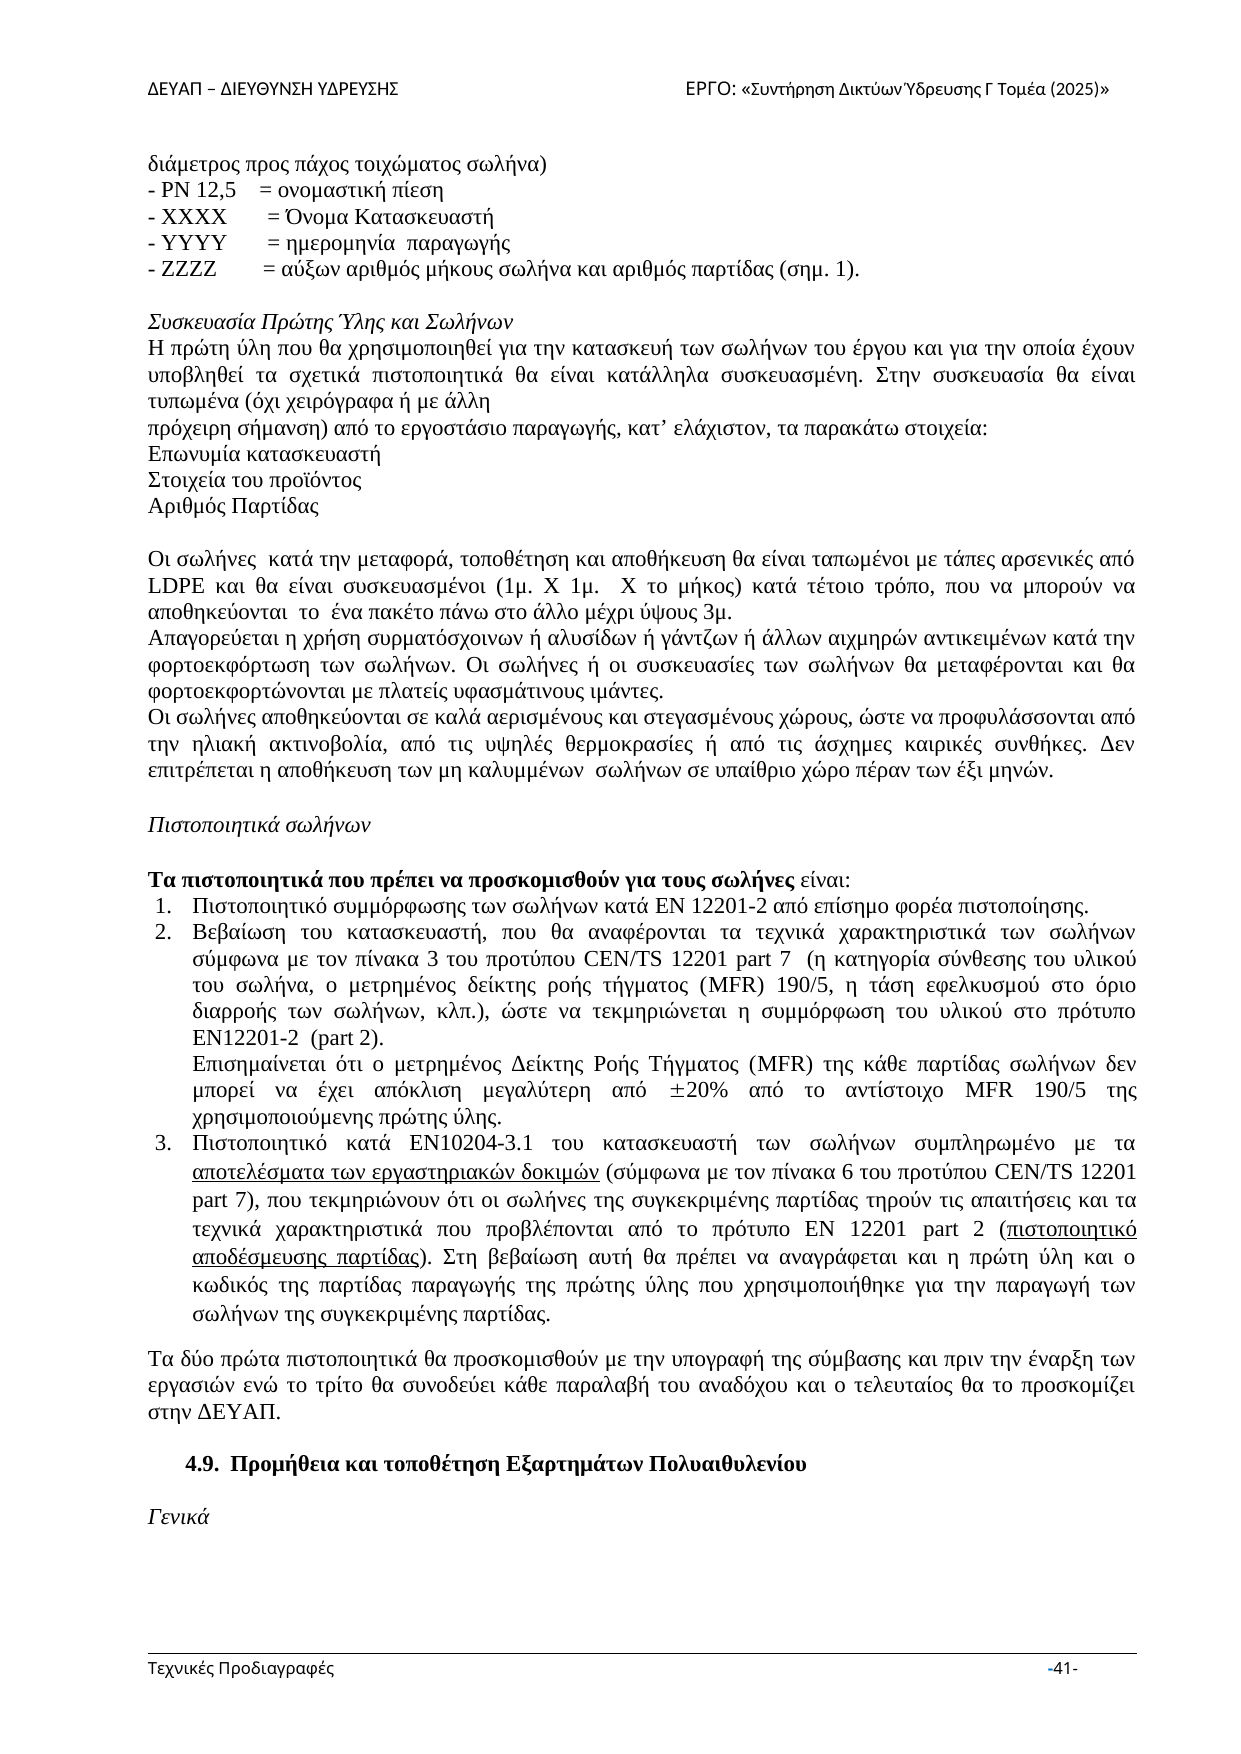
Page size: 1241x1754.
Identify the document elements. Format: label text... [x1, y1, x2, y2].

subtitle Συσκευασία Πρώτης Ύλης και Σωλήνων [148, 308, 1137, 334]
list Πιστοποιητικό συμμόρφωσης των σωλήνων κατά EN 12201-2 από επίσημο φορέα πιστοποίησης. [154, 892, 1137, 918]
text Η πρώτη ύλη που θα χρησιμοποιηθεί για την κατασκευή των σωλήνων του έργου και για την οποία έχουν υποβληθεί τα σχετικά πιστοποιητικά θα είναι κατάλληλα συσκευασμένη. Στην συσκευασία θα είναι τυπωμένα (όχι χειρόγραφα ή με άλλη [148, 334, 1137, 413]
text Αριθμός Παρτίδας [148, 493, 1137, 519]
text Επισημαίνεται ότι ο μετρημένος Δείκτης Ροής Τήγματος (MFR) της κάθε παρτίδας σωλήνων δεν μπορεί να έχει απόκλιση μεγαλύτερη από 20% από το αντίστοιχο MFR 190/5 της χρησιμοποιούμενης πρώτης ύλης. [192, 1050, 1137, 1129]
subtitle Γενικά [148, 1503, 1137, 1529]
text διάμετρος προς πάχος τοιχώματος σωλήνα) [148, 150, 1137, 176]
text Στοιχεία του προϊόντος [148, 466, 1137, 493]
text - YYYY = ημερομηνία παραγωγής [148, 229, 1137, 255]
text Οι σωλήνες κατά την μεταφορά, τοποθέτηση και αποθήκευση θα είναι ταπωμένοι με τάπες αρσενικές από LDPE και θα είναι συσκευασμένοι (1μ. Χ 1μ. Χ το μήκος) κατά τέτοιο τρόπο, που να μπορούν να αποθηκεύονται το ένα πακέτο πάνω στο άλλο μέχρι ύψους 3μ. [148, 545, 1137, 624]
text πρόχειρη σήμανση) από το εργοστάσιο παραγωγής, κατ’ ελάχιστον, τα παρακάτω στοιχεία: [148, 413, 1137, 440]
list Προμήθεια και τοποθέτηση Εξαρτημάτων Πολυαιθυλενίου [185, 1450, 1137, 1477]
list Βεβαίωση του κατασκευαστή, που θα αναφέρονται τα τεχνικά χαρακτηριστικά των σωλήνων σύμφωνα με τον πίνακα 3 του προτύπου CEN/TS 12201 part 7 (η κατηγορία σύνθεσης του υλικού του σωλήνα, ο μετρημένος δείκτης ροής τήγματος (MFR) 190/5, η τάση εφελκυσμού στο όριο διαρροής των σωλήνων, κλπ.), ώστε να τεκμηριώνεται η συμμόρφωση του υλικού στο πρότυπο ΕΝ12201-2 (part 2). [154, 918, 1137, 1050]
text - ΖΖΖΖ = αύξων αριθμός μήκους σωλήνα και αριθμός παρτίδας (σημ. 1). [148, 255, 1137, 282]
text - XXXX = Όνομα Κατασκευαστή [148, 203, 1137, 229]
text Τα δύο πρώτα πιστοποιητικά θα προσκομισθούν με την υπογραφή της σύμβασης και πριν την έναρξη των εργασιών ενώ το τρίτο θα συνοδεύει κάθε παραλαβή του αναδόχου και ο τελευταίος θα το προσκομίζει στην ΔΕΥΑΠ. [148, 1345, 1137, 1424]
text Τα πιστοποιητικά που πρέπει να προσκομισθούν για τους σωλήνες είναι: [148, 866, 1137, 892]
text Απαγορεύεται η χρήση συρματόσχοινων ή αλυσίδων ή γάντζων ή άλλων αιχμηρών αντικειμένων κατά την φορτοεκφόρτωση των σωλήνων. Οι σωλήνες ή οι συσκευασίες των σωλήνων θα μεταφέρονται και θα φορτοεκφορτώνονται με πλατείς υφασμάτινους ιμάντες. [148, 624, 1137, 703]
list Πιστοποιητικό κατά ΕΝ10204-3.1 του κατασκευαστή των σωλήνων συμπληρωμένο με τα αποτελέσματα των εργαστηριακών δοκιμών (σύμφωνα με τον πίνακα 6 του προτύπου CEN/TS 12201 part 7), που τεκμηριώνουν ότι οι σωλήνες της συγκεκριμένης παρτίδας τηρούν τις απαιτήσεις και τα τεχνικά χαρακτηριστικά που προβλέπονται από το πρότυπο ΕΝ 12201 part 2 (πιστοποιητικό αποδέσμευσης παρτίδας). Στη βεβαίωση αυτή θα πρέπει να αναγράφεται και η πρώτη ύλη και ο κωδικός της παρτίδας παραγωγής της πρώτης ύλης που χρησιμοποιήθηκε για την παραγωγή των σωλήνων της συγκεκριμένης παρτίδας. [154, 1129, 1137, 1326]
text Επωνυμία κατασκευαστή [148, 440, 1137, 466]
text Οι σωλήνες αποθηκεύονται σε καλά αερισμένους και στεγασμένους χώρους, ώστε να προφυλάσσονται από την ηλιακή ακτινοβολία, από τις υψηλές θερμοκρασίες ή από τις άσχημες καιρικές συνθήκες. Δεν επιτρέπεται η αποθήκευση των μη καλυμμένων σωλήνων σε υπαίθριο χώρο πέραν των έξι μηνών. [148, 703, 1137, 782]
text - PN 12,5 = ονομαστική πίεση [148, 176, 1137, 203]
subtitle Πιστοποιητικά σωλήνων [148, 811, 1137, 837]
